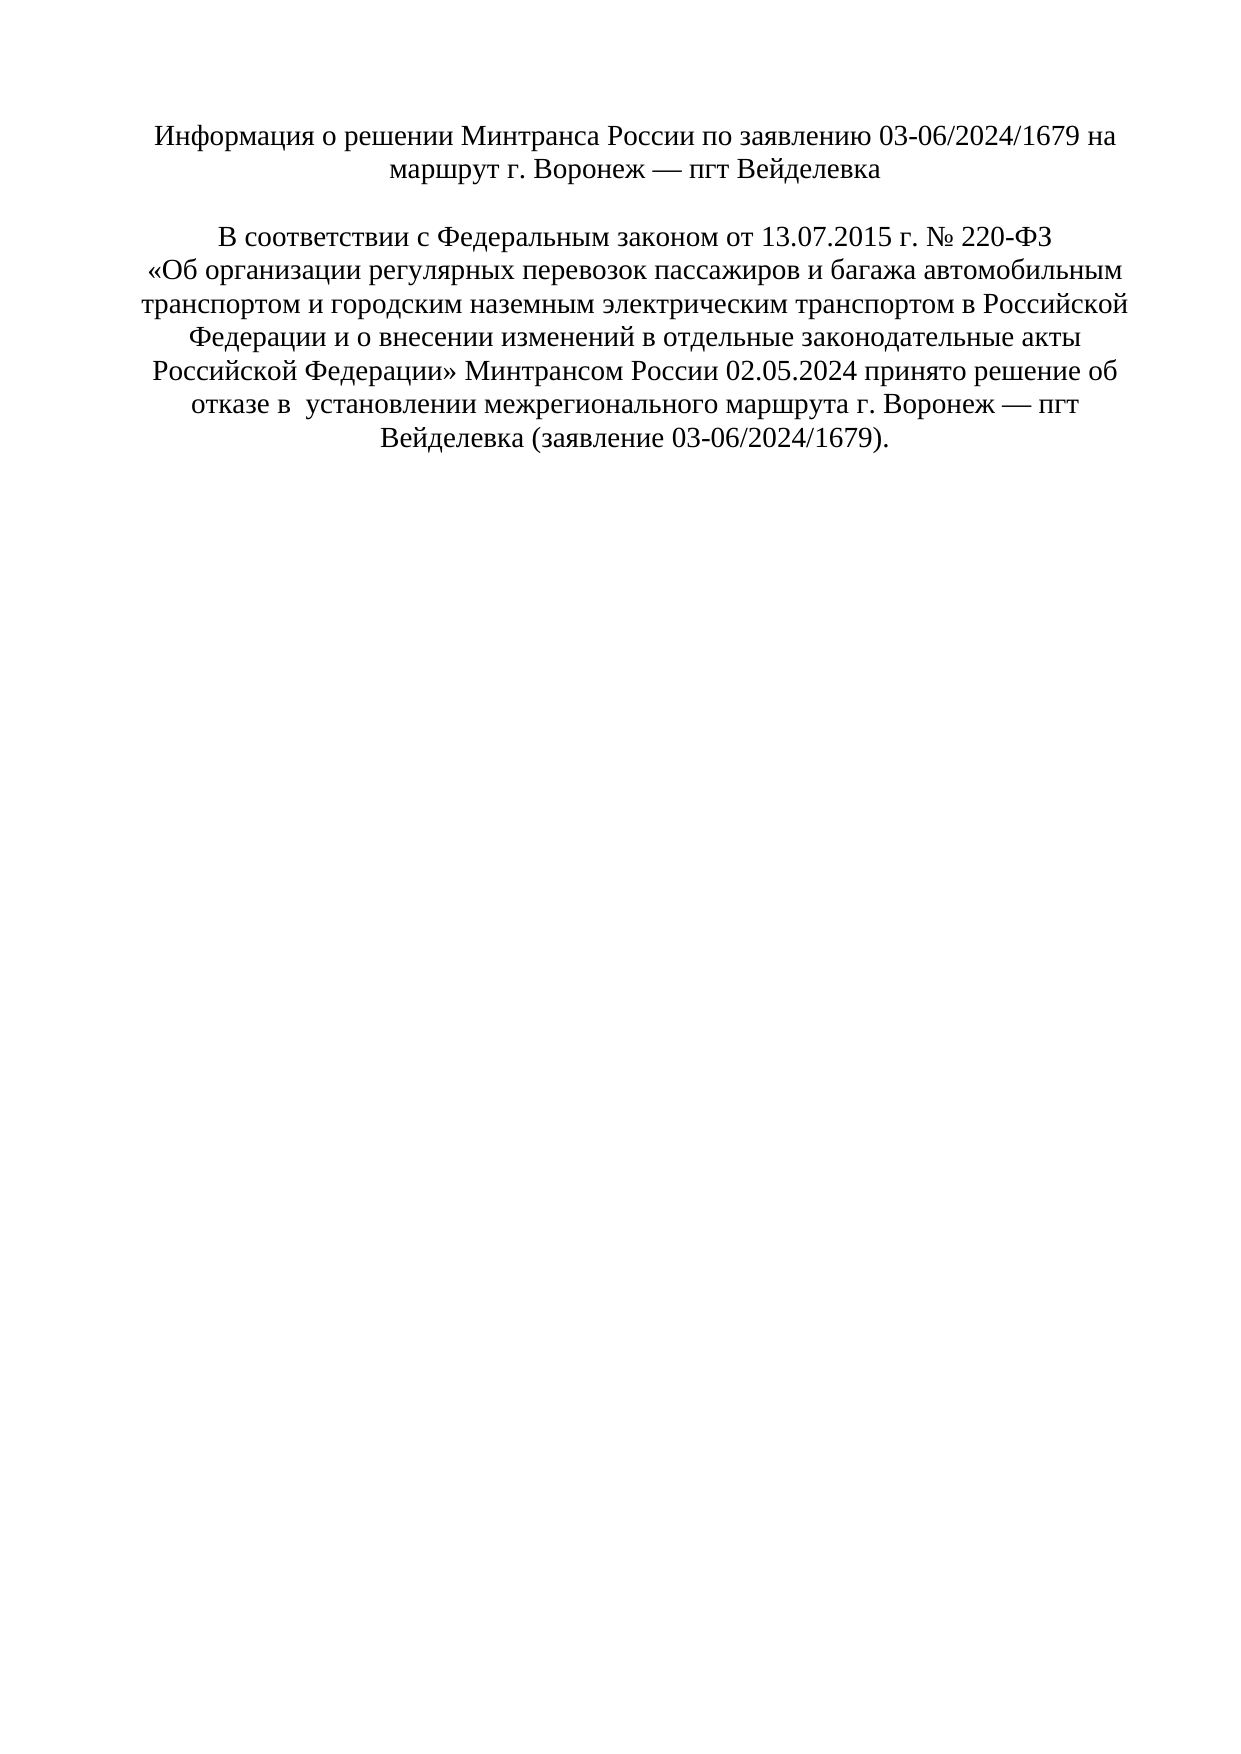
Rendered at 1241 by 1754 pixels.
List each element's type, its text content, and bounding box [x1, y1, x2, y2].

text Информация о решении Минтранса России по заявлению 03-06/2024/1679 на маршрут г. Воронеж — пгт Вейделевка [118, 118, 1152, 185]
text В соответствии с Федеральным законом от 13.07.2015 г. № 220-ФЗ «Об организации регулярных перевозок пассажиров и багажа автомобильным транспортом и городским наземным электрическим транспортом в Российской Федерации и о внесении изменений в отдельные законодательные акты Российской Федерации» Минтрансом России 02.05.2024 принято решение об отказе в установлении межрегионального маршрута г. Воронеж — пгт Вейделевка (заявление 03-06/2024/1679). [118, 219, 1152, 453]
